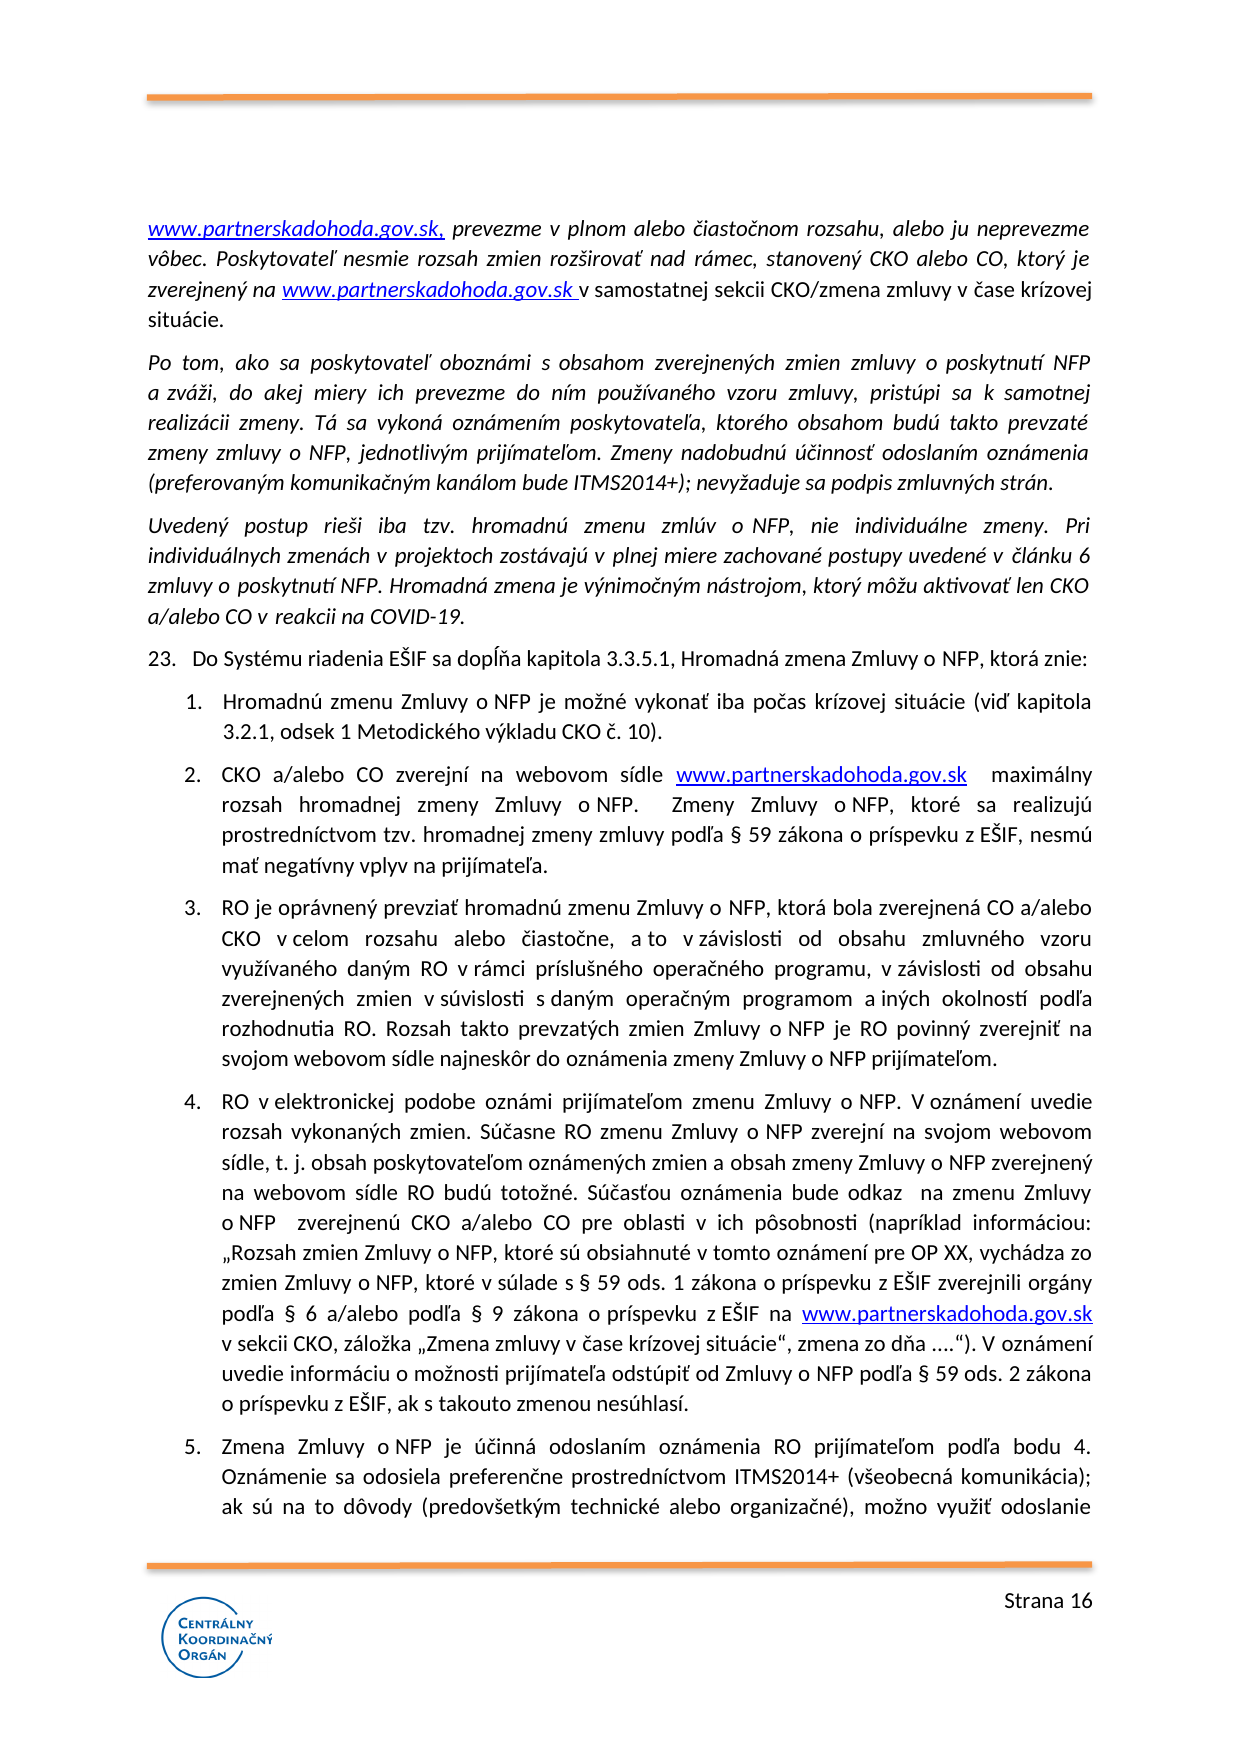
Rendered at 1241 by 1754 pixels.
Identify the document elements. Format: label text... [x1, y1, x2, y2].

list Hromadnú zmenu Zmluvy o NFP je možné vykonať iba počas krízovej situácie (viď kapitola 3.2.1, odsek 1 Metodického výkladu CKO č. 10). [185, 687, 1093, 745]
text Uvedený postup rieši iba tzv. hromadnú zmenu zmlúv o NFP, nie individuálne zmeny. Pri individuálnych zmenách v projektoch zostávajú v plnej miere zachované postupy uvedené v článku 6 zmluvy o poskytnutí NFP. Hromadná zmena je výnimočným nástrojom, ktorý môžu aktivovať len CKO a/alebo CO v reakcii na COVID-19. [148, 511, 1093, 630]
list RO v elektronickej podobe oznámi prijímateľom zmenu Zmluvy o NFP. V oznámení uvedie rozsah vykonaných zmien. Súčasne RO zmenu Zmluvy o NFP zverejní na svojom webovom sídle, t. j. obsah poskytovateľom oznámených zmien a obsah zmeny Zmluvy o NFP zverejnený na webovom sídle RO budú totožné. Súčasťou oznámenia bude odkaz na zmenu Zmluvy o NFP zverejnenú CKO a/alebo CO pre oblasti v ich pôsobnosti (napríklad informáciou: „Rozsah zmien Zmluvy o NFP, ktoré sú obsiahnuté v tomto oznámení pre OP XX, vychádza zo zmien Zmluvy o NFP, ktoré v súlade s § 59 ods. 1 zákona o príspevku z EŠIF zverejnili orgány podľa § 6 a/alebo podľa § 9 zákona o príspevku z EŠIF na www.partnerskadohoda.gov.sk v sekcii CKO, záložka „Zmena zmluvy v čase krízovej situácie“, zmena zo dňa ....“). V oznámení uvedie informáciu o možnosti prijímateľa odstúpiť od Zmluvy o NFP podľa § 59 ods. 2 zákona o príspevku z EŠIF, ak s takouto zmenou nesúhlasí. [184, 1087, 1093, 1417]
picture [159, 1595, 272, 1677]
list RO je oprávnený prevziať hromadnú zmenu Zmluvy o NFP, ktorá bola zverejnená CO a/alebo CKO v celom rozsahu alebo čiastočne, a to v závislosti od obsahu zmluvného vzoru využívaného daným RO v rámci príslušného operačného programu, v závislosti od obsahu zverejnených zmien v súvislosti s daným operačným programom a iných okolností podľa rozhodnutia RO. Rozsah takto prevzatých zmien Zmluvy o NFP je RO povinný zverejniť na svojom webovom sídle najneskôr do oznámenia zmeny Zmluvy o NFP prijímateľom. [184, 893, 1093, 1072]
text Po tom, ako sa poskytovateľ oboznámi s obsahom zverejnených zmien zmluvy o poskytnutí NFP a zváži, do akej miery ich prevezme do ním používaného vzoru zmluvy, pristúpi sa k samotnej realizácii zmeny. Tá sa vykoná oznámením poskytovateľa, ktorého obsahom budú takto prevzaté zmeny zmluvy o NFP, jednotlivým prijímateľom. Zmeny nadobudnú účinnosť odoslaním oznámenia (preferovaným komunikačným kanálom bude ITMS2014+); nevyžaduje sa podpis zmluvných strán. [148, 348, 1093, 496]
list CKO a/alebo CO zverejní na webovom sídle www.partnerskadohoda.gov.sk maximálny rozsah hromadnej zmeny Zmluvy o NFP. Zmeny Zmluvy o NFP, ktoré sa realizujú prostredníctvom tzv. hromadnej zmeny zmluvy podľa § 59 zákona o príspevku z EŠIF, nesmú mať negatívny vplyv na prijímateľa. [184, 760, 1093, 879]
list Do Systému riadenia EŠIF sa dopĺňa kapitola 3.3.5.1, Hromadná zmena Zmluvy o NFP, ktorá znie: [148, 644, 1093, 672]
